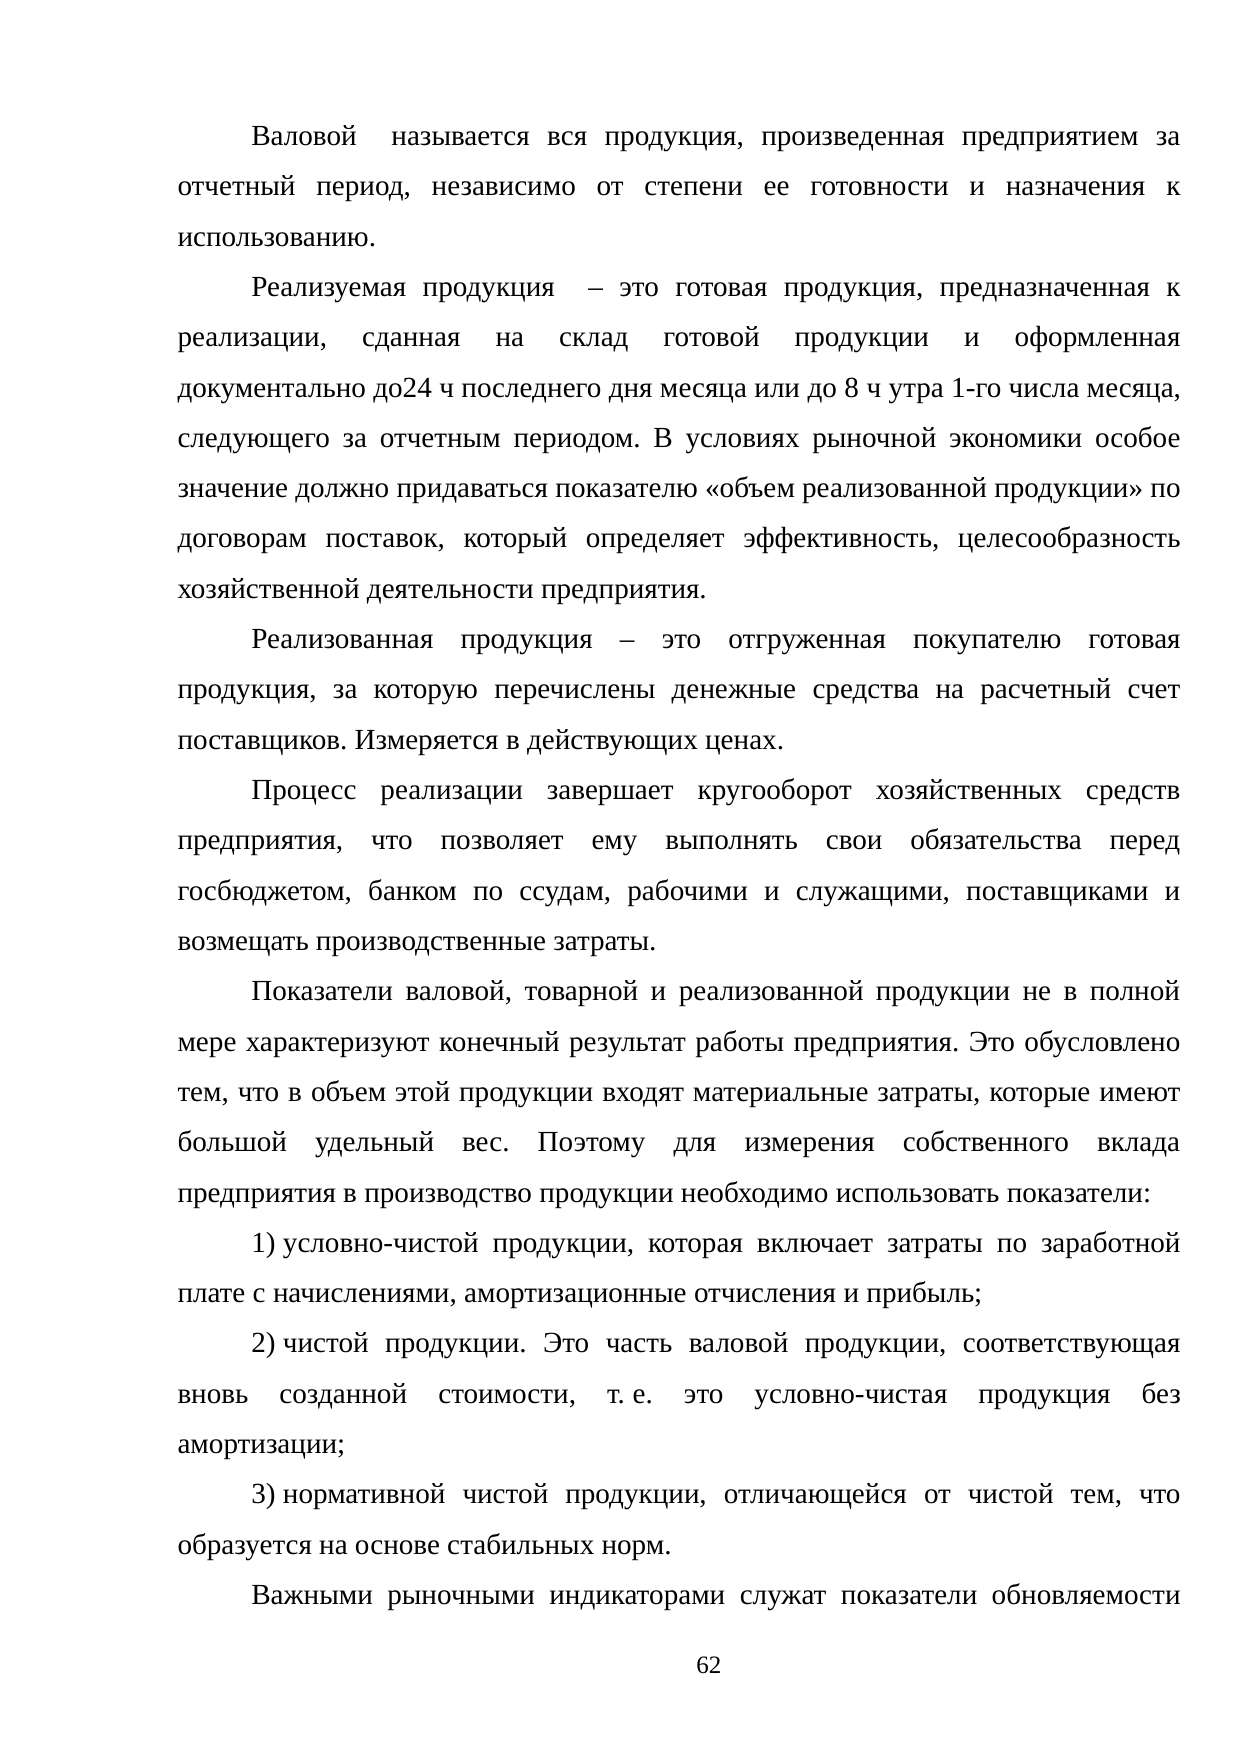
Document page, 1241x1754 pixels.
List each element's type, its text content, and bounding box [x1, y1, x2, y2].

text 3) нормативной чистой продукции, отличающейся от чистой тем, что образуется на основе стабильных норм. [177, 1477, 1181, 1560]
text 1) условно-чистой продукции, которая включает затраты по заработной плате с начислениями, амортизационные отчисления и прибыль; [177, 1225, 1181, 1309]
text Валовой называется вся продукция, произведенная предприятием за отчетный период, независимо от степени ее готовности и назначения к использованию. [177, 118, 1181, 252]
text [177, 1577, 1181, 1611]
text Реализованная продукция – это отгруженная покупателю готовая продукция, за которую перечислены денежные средства на расчетный счет поставщиков. Измеряется в действующих ценах. [177, 621, 1181, 755]
text Реализуемая продукция – это готовая продукция, предназначенная к реализации, сданная на склад готовой продукции и оформленная документально до24 ч последнего дня месяца или до 8 ч утра 1-го числа месяца, следующего за отчетным периодом. В условиях рыночной экономики особое значение должно придаваться показателю «объем реализованной продукции» по договорам поставок, который определяет эффективность, целесообразность хозяйственной деятельности предприятия. [177, 269, 1181, 604]
text Процесс реализации завершает кругооборот хозяйственных средств предприятия, что позволяет ему выполнять свои обязательства перед госбюджетом, банком по ссудам, рабочими и служащими, поставщиками и возмещать производственные затраты. [177, 772, 1181, 957]
text Показатели валовой, товарной и реализованной продукции не в полной мере характеризуют конечный результат работы предприятия. Это обусловлено тем, что в объем этой продукции входят материальные затраты, которые имеют большой удельный вес. Поэтому для измерения собственного вклада предприятия в производство продукции необходимо использовать показатели: [177, 973, 1181, 1208]
text 2) чистой продукции. Это часть валовой продукции, соответствующая вновь созданной стоимости, т. е. это условно-чистая продукция без амортизации; [177, 1326, 1181, 1460]
